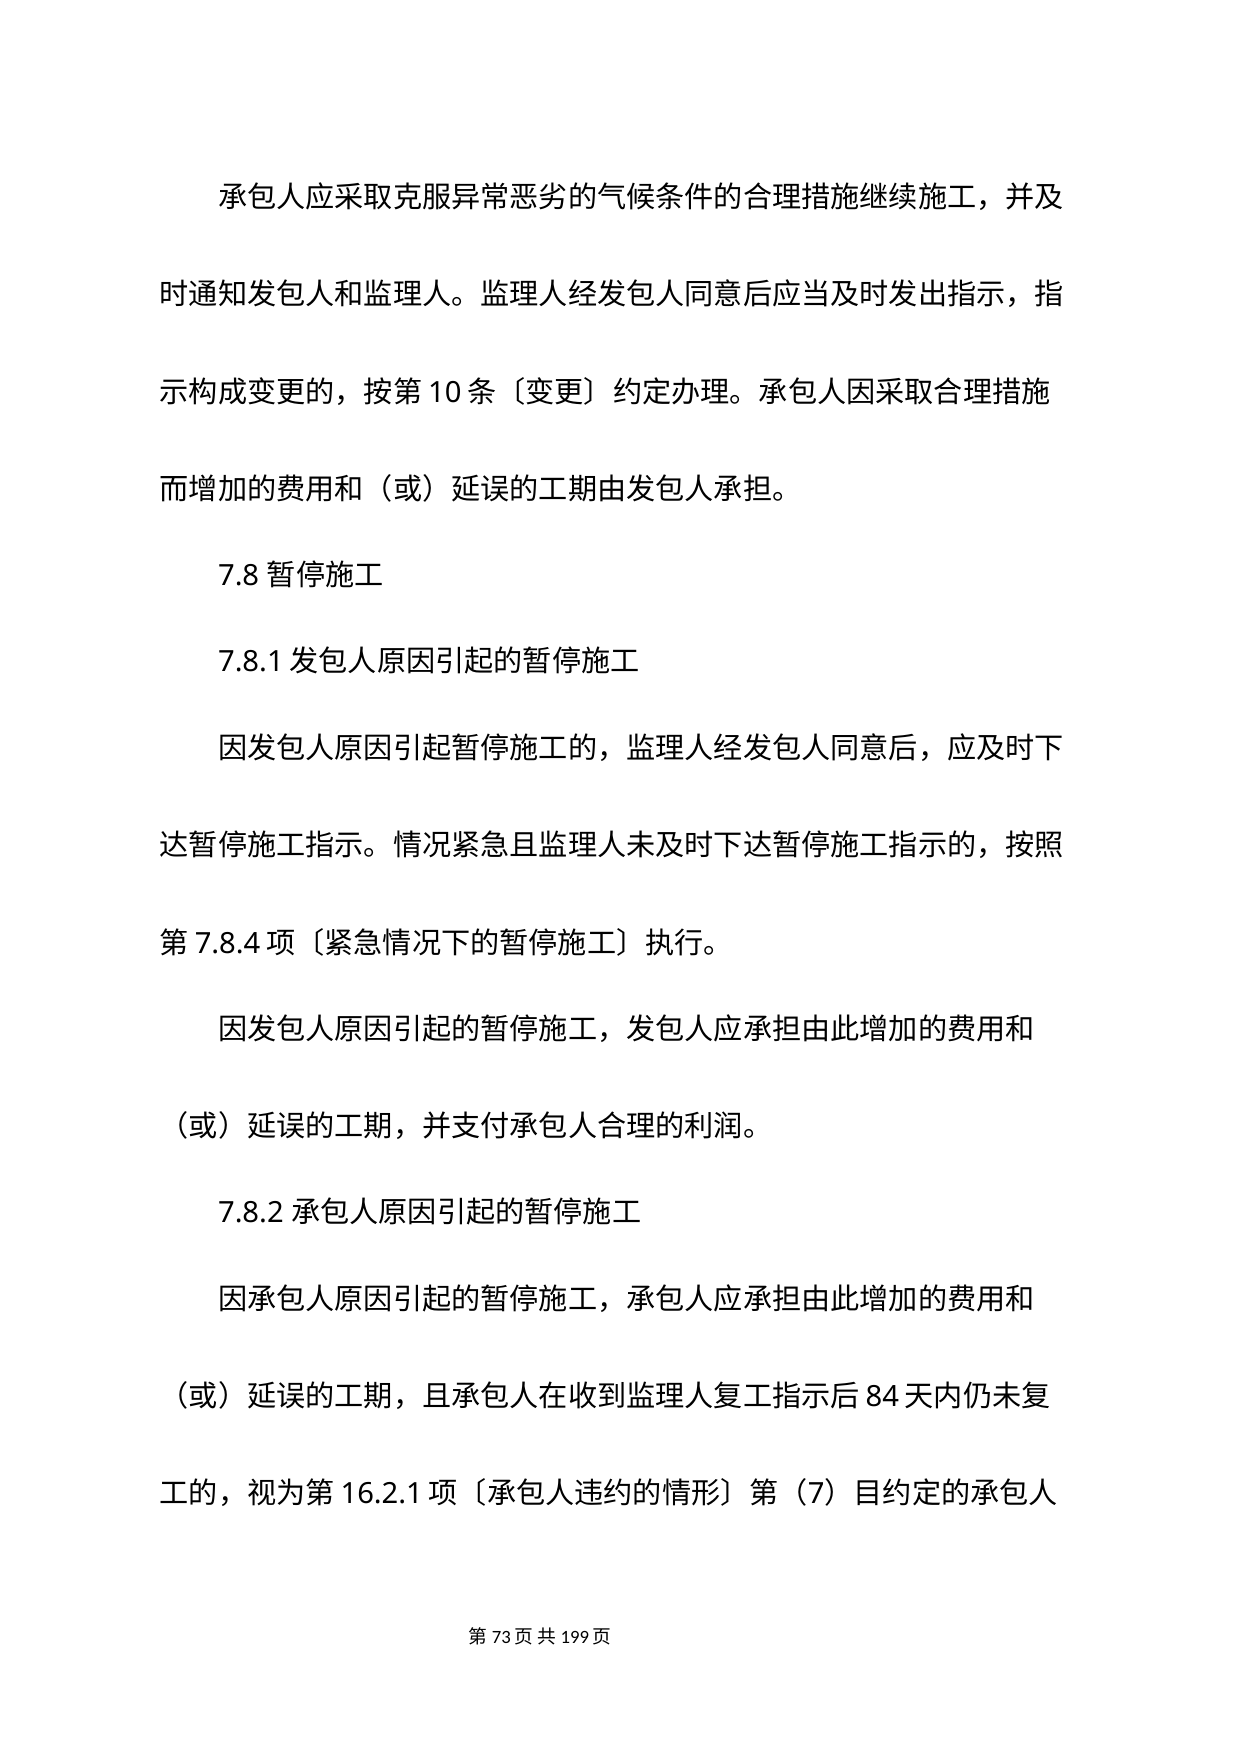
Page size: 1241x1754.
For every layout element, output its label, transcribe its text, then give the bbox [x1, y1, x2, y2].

text 因发包人原因引起的暂停施工，发包人应承担由此增加的费用和（或）延误的工期，并支付承包人合理的利润。 [159, 994, 1078, 1157]
text 承包人应采取克服异常恶劣的气候条件的合理措施继续施工，并及时通知发包人和监理人。监理人经发包人同意后应当及时发出指示，指示构成变更的，按第10条〔变更〕约定办理。承包人因采取合理措施而增加的费用和（或）延误的工期由发包人承担。 [159, 162, 1078, 519]
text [159, 1264, 1078, 1524]
text 7.8.1发包人原因引起的暂停施工 [159, 627, 1078, 692]
text 7.8.2 承包人原因引起的暂停施工 [159, 1178, 1078, 1243]
text 7.8 暂停施工 [159, 541, 1078, 606]
text 因发包人原因引起暂停施工的，监理人经发包人同意后，应及时下达暂停施工指示。情况紧急且监理人未及时下达暂停施工指示的，按照第7.8.4项〔紧急情况下的暂停施工〕执行。 [159, 713, 1078, 973]
